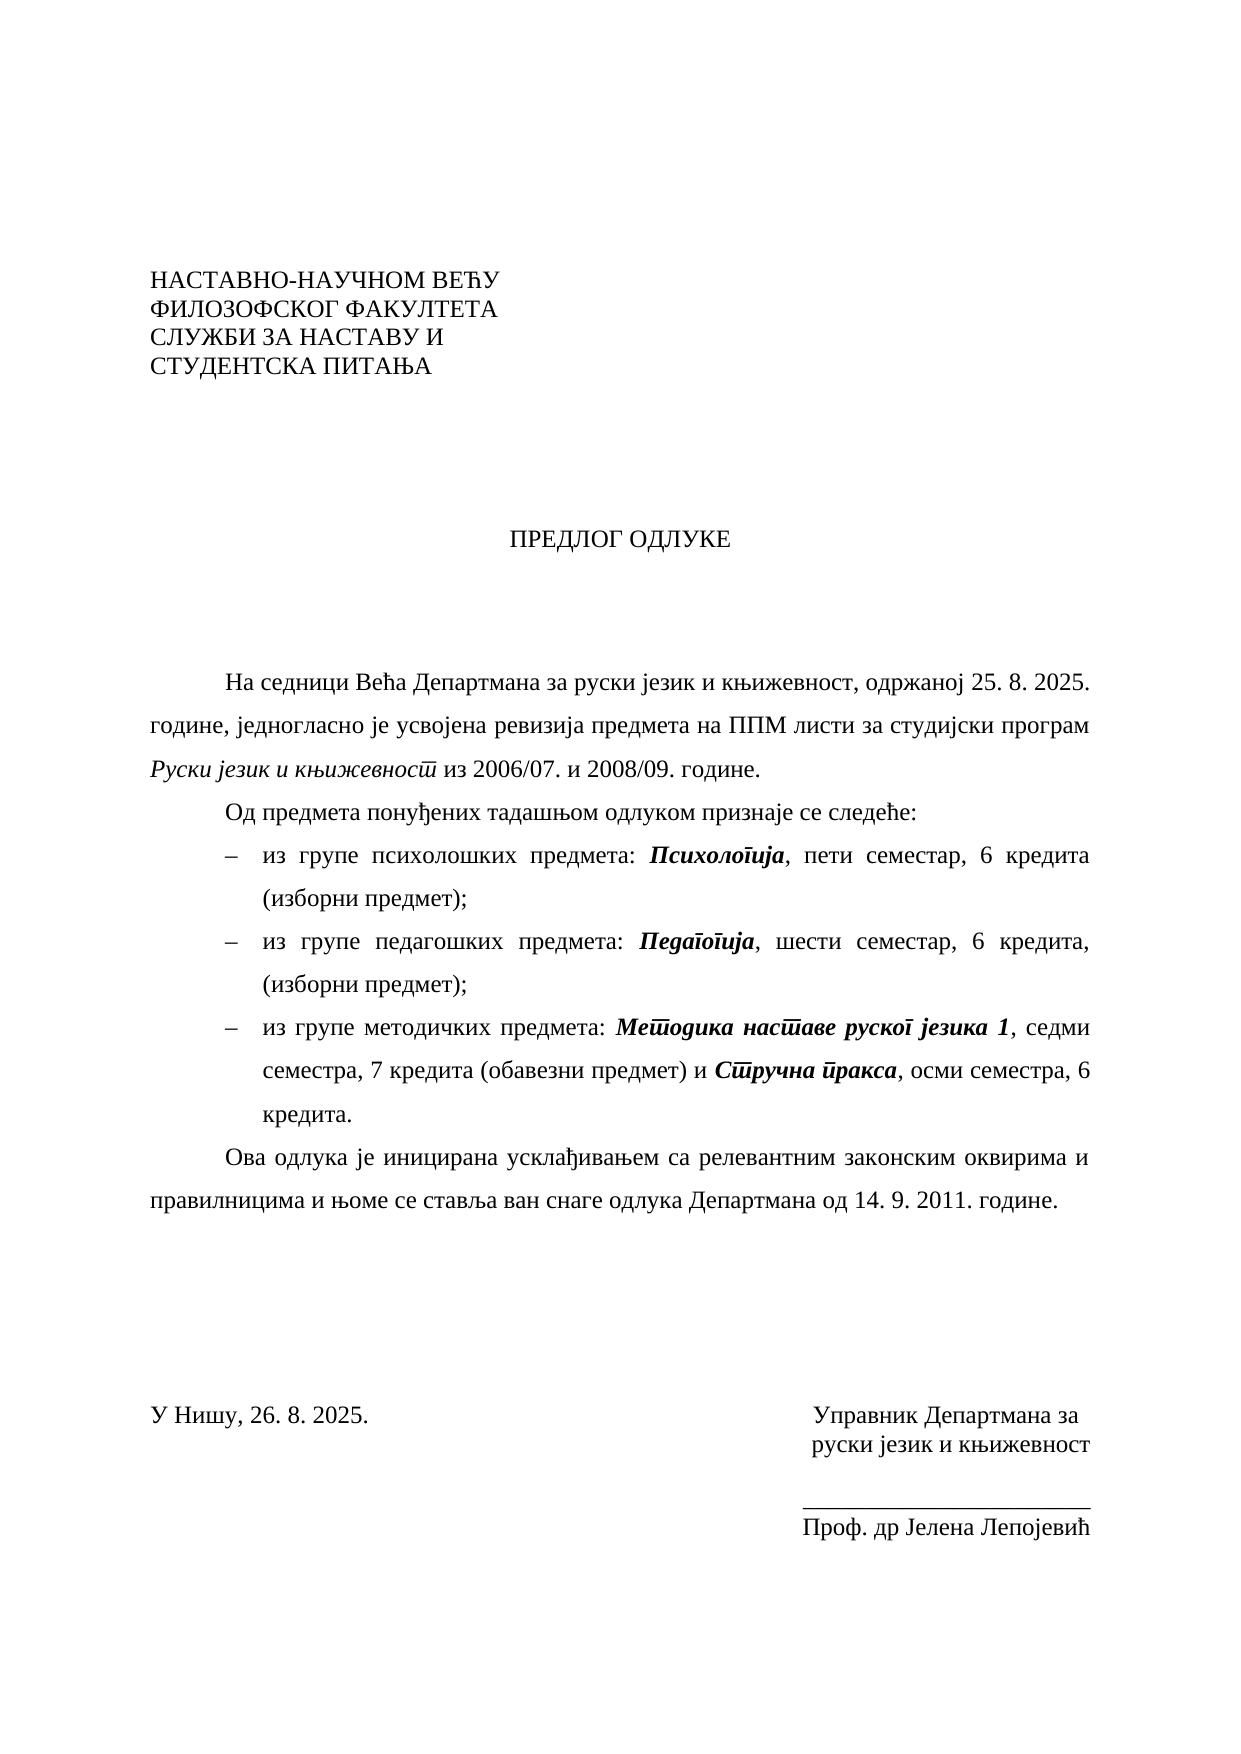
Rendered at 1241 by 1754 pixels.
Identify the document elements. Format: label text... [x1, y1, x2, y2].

text руски језик и књижевност [150, 1429, 1090, 1458]
text ПРЕДЛОГ ОДЛУКЕ [150, 524, 1090, 552]
list из групе методичких предмета: Методика наставе руског језика 1, седми семестра, 7 кредита (обавезни предмет) и Стручна пракса, осми семестра, 6 кредита. [225, 1012, 1090, 1127]
text ФИЛОЗОФСКОГ ФАКУЛТЕТА [150, 294, 1090, 322]
list из групе психолошких предмета: Психологија, пети семестар, 6 кредита (изборни предмет); [225, 840, 1090, 912]
text НАСТАВНО-НАУЧНОМ ВЕЋУ [150, 265, 1090, 294]
text Проф. др Јелена Лепојевић [150, 1512, 1090, 1541]
text СЛУЖБИ ЗА НАСТАВУ И [150, 322, 1090, 351]
text _______________________ [150, 1483, 1090, 1512]
list из групе педагошких предмета: Педагогија, шести семестар, 6 кредита, (изборни предмет); [225, 926, 1090, 998]
text Од предмета понуђених тадашњом одлуком признаје се следеће: [150, 797, 1090, 826]
text СТУДЕНТСКА ПИТАЊА [150, 351, 1090, 380]
text У Нишу, 26. 8. 2025. Управник Департмана за [150, 1401, 1090, 1429]
text На седници Већа Департмана за руски језик и књижевност, одржаној 25. 8. 2025. године, једногласно је усвојена ревизија предмета на ППМ листи за студијски програм Руски језик и књижевност из 2006/07. и 2008/09. године. [150, 667, 1090, 782]
text Ова одлука је иницирана усклађивањем са релевантним законским оквирима и правилницима и њоме се ставља ван снаге одлука Департмана од 14. 9. 2011. године. [150, 1142, 1090, 1214]
